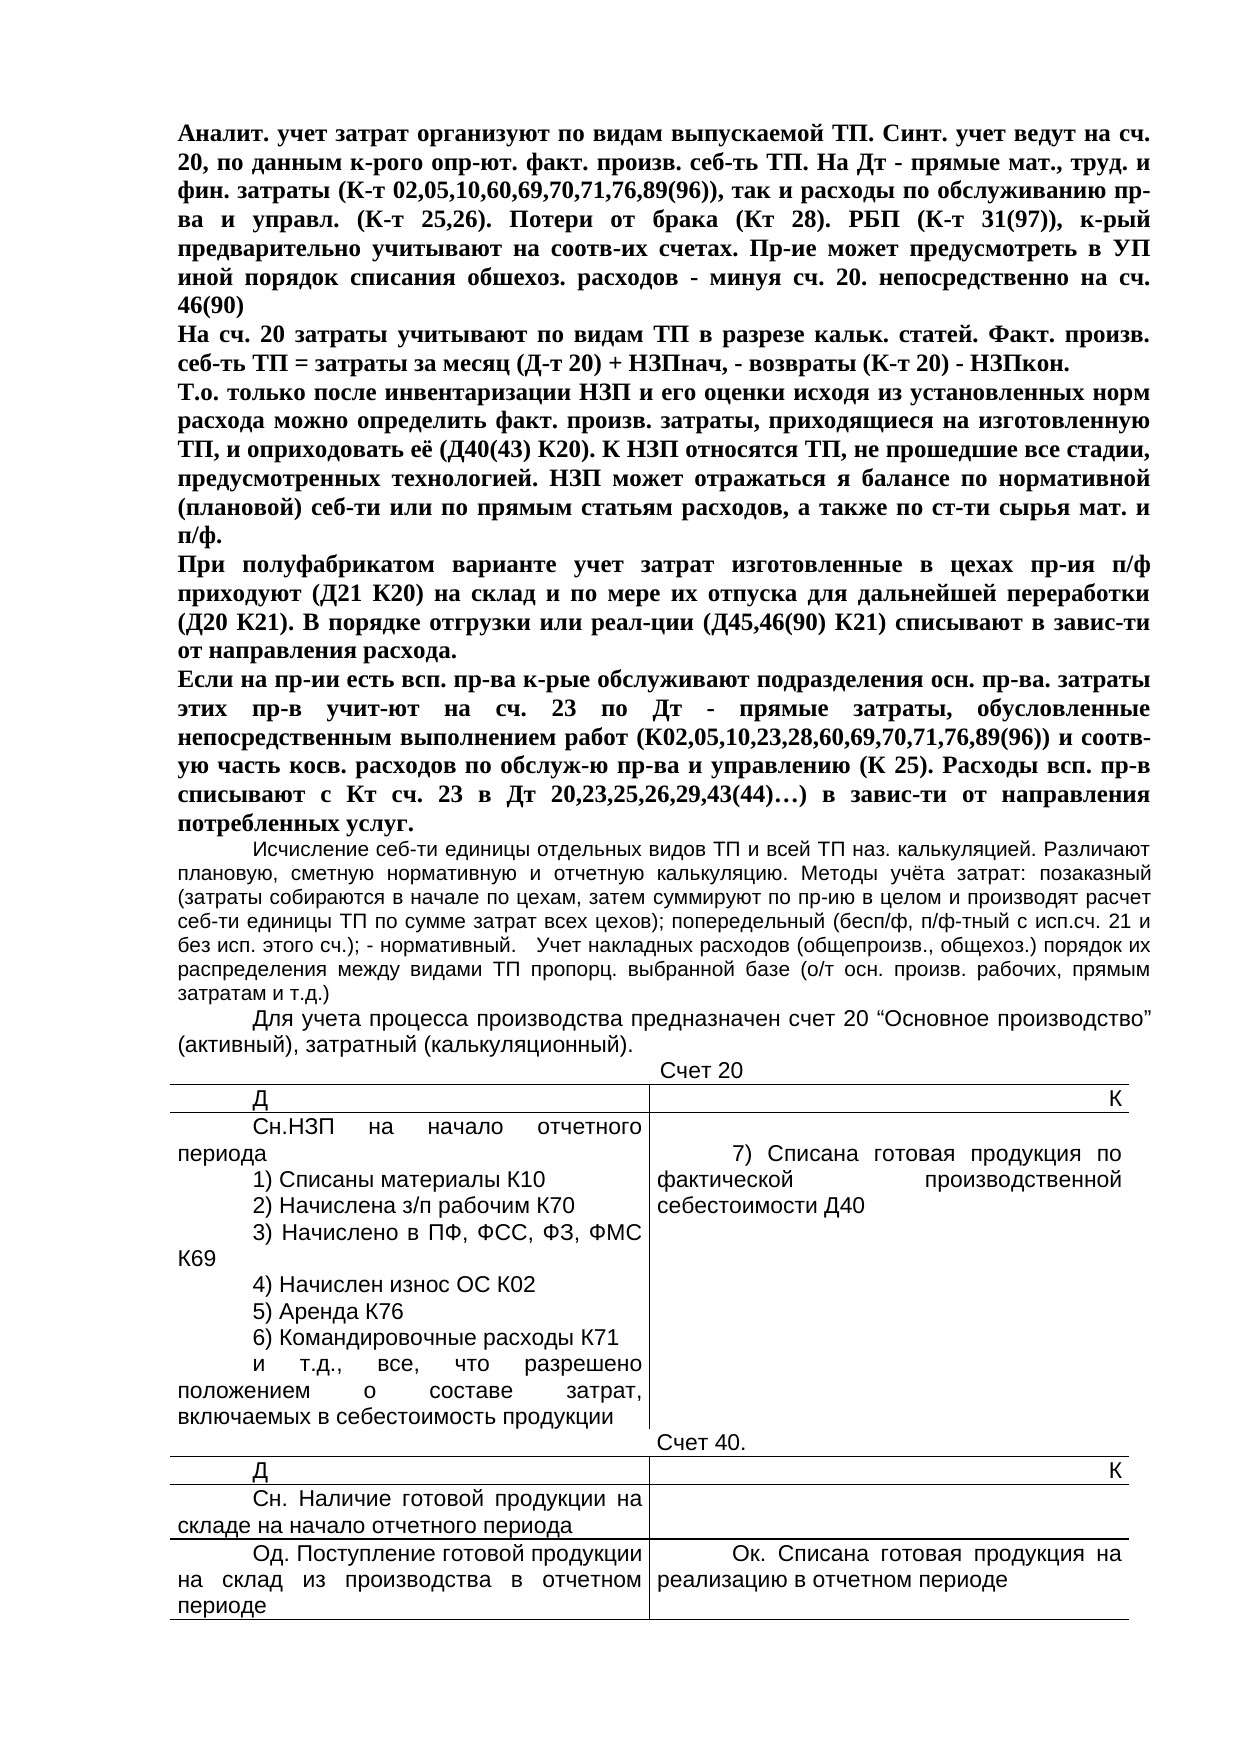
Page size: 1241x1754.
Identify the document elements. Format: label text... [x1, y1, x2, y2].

text На сч. 20 затраты учитывают по видам ТП в разрезе кальк. статей. Факт. произв. себ-ть ТП = затраты за месяц (Д-т 20) + НЗПнач, - возвраты (К-т 20) - НЗПкон. [177, 319, 1152, 377]
text Счет 20 [177, 1057, 1152, 1084]
table_cell 7) Списана готовая продукция по фактической производственной себестоимости Д40 [650, 1113, 1129, 1429]
text Т.о. только после инвентаризации НЗП и его оценки исходя из установленных норм расхода можно определить факт. произв. затраты, приходящиеся на изготовленную ТП, и оприходовать её (Д40(43) К20). К НЗП относятся ТП, не прошедшие все стадии, предусмотренных технологией. НЗП может отражаться я балансе по нормативной (плановой) себ-ти или по прямым статьям расходов, а также по ст-ти сырья мат. и п/ф. [177, 377, 1152, 549]
text Аналит. учет затрат организуют по видам выпускаемой ТП. Синт. учет ведут на сч. 20, по данным к-рого опр-ют. факт. произв. себ-ть ТП. На Дт - прямые мат., труд. и фин. затраты (К-т 02,05,10,60,69,70,71,76,89(96)), так и расходы по обслуживанию пр-ва и управл. (К-т 25,26). Потери от брака (Кт 28). РБП (К-т 31(97)), к-рый предварительно учитывают на соотв-их счетах. Пр-ие может предусмотреть в УП иной порядок списания обшехоз. расходов - минуя сч. 20. непосредственно на сч. 46(90) [177, 118, 1152, 319]
table_header Д [170, 1457, 649, 1484]
table_header К [650, 1457, 1129, 1484]
text Для учета процесса производства предназначен счет 20 “Основное производство” (активный), затратный (калькуляционный). [177, 1004, 1152, 1057]
text Если на пр-ии есть всп. пр-ва к-рые обслуживают подразделения осн. пр-ва. затраты этих пр-в учит-ют на сч. 23 по Дт - прямые затраты, обусловленные непосредственным выполнением работ (К02,05,10,23,28,60,69,70,71,76,89(96)) и соотв-ую часть косв. расходов по обслуж-ю пр-ва и управлению (К 25). Расходы всп. пр-в списывают с Кт сч. 23 в Дт 20,23,25,26,29,43(44)…) в завис-ти от направления потребленных услуг. [177, 664, 1152, 837]
table_cell Ок. Списана готовая продукция на реализацию в отчетном периоде [650, 1540, 1129, 1618]
table_header К [650, 1085, 1129, 1112]
table_cell [650, 1485, 1129, 1538]
text Счет 40. [177, 1429, 1152, 1456]
table_cell Сн. Наличие готовой продукции на складе на начало отчетного периода [170, 1485, 649, 1538]
table_header Д [170, 1085, 649, 1112]
text При полуфабрикатом варианте учет затрат изготовленные в цехах пр-ия п/ф приходуют (Д21 К20) на склад и по мере их отпуска для дальнейшей переработки (Д20 К21). В порядке отгрузки или реал-ции (Д45,46(90) К21) списывают в завис-ти от направления расхода. [177, 549, 1152, 664]
table_cell Од. Поступление готовой продукции на склад из производства в отчетном периоде [170, 1540, 649, 1618]
table_cell Сн.НЗП на начало отчетного периода 1) Списаны материалы К10 2) Начислена з/п рабочим К70 3) Начислено в ПФ, ФСС, ФЗ, ФМС К69 4) Начислен износ ОС К02 5) Аренда К76 6) Командировочные расходы К71 и т.д., все, что разрешено положением о составе затрат, включаемых в себестоимость продукции [170, 1113, 649, 1429]
text Исчисление себ-ти единицы отдельных видов ТП и всей ТП наз. калькуляцией. Различают плановую, сметную нормативную и отчетную калькуляцию. Методы учёта затрат: позаказный (затраты собираются в начале по цехам, затем суммируют по пр-ию в целом и производят расчет себ-ти единицы ТП по сумме затрат всех цехов); попередельный (бесп/ф, п/ф-тный с исп.сч. 21 и без исп. этого сч.); - нормативный. Учет накладных расходов (общепроизв., общехоз.) порядок их распределения между видами ТП пропорц. выбранной базе (о/т осн. произв. рабочих, прямым затратам и т.д.) [177, 837, 1152, 1004]
